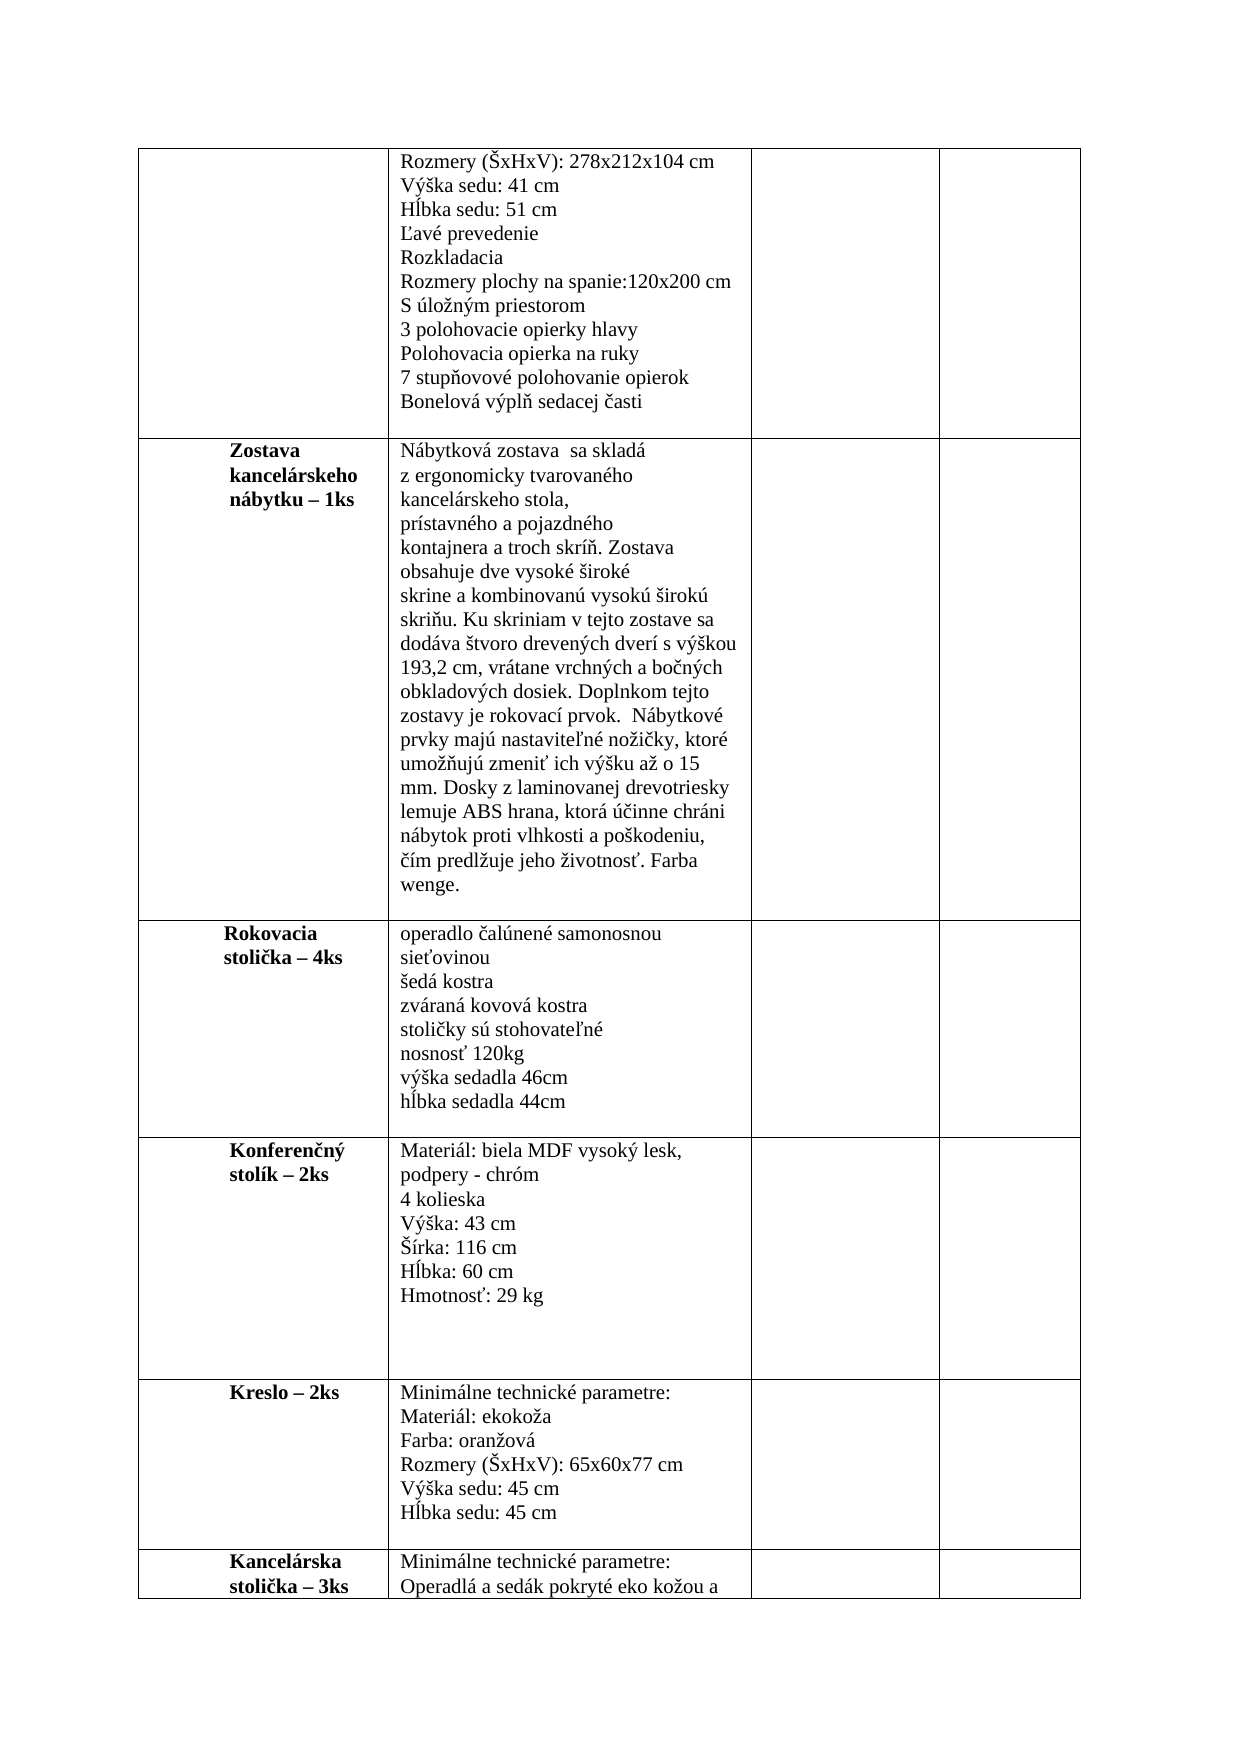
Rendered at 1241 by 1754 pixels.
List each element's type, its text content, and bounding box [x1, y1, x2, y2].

table_cell [752, 439, 939, 920]
table_cell Konferenčný stolík – 2ks [139, 1138, 388, 1379]
table_cell [940, 1138, 1080, 1379]
table_cell [940, 439, 1080, 920]
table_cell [389, 1550, 751, 1598]
table_cell [752, 1550, 939, 1598]
table_cell [940, 1380, 1080, 1548]
table_cell [940, 1550, 1080, 1598]
table_cell Minimálne technické parametre: Materiál: ekokoža Farba: oranžová Rozmery (ŠxHxV): 65x60x77 cm Výška sedu: 45 cm Hĺbka sedu: 45 cm [389, 1380, 751, 1548]
table_cell Zostava kancelárskeho nábytku – 1ks [139, 439, 388, 920]
table_cell [752, 1138, 939, 1379]
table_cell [389, 149, 751, 437]
table_cell [752, 921, 939, 1137]
table_cell [940, 921, 1080, 1137]
table_cell operadlo čalúnené samonosnou sieťovinou šedá kostra zváraná kovová kostra stoličky sú stohovateľné nosnosť 120kg výška sedadla 46cm hĺbka sedadla 44cm [389, 921, 751, 1137]
table_cell Nábytková zostava sa skladá z ergonomicky tvarovaného kancelárskeho stola, prístavného a pojazdného kontajnera a troch skríň. Zostava obsahuje dve vysoké široké skrine a kombinovanú vysokú širokú skriňu. Ku skriniam v tejto zostave sa dodáva štvoro drevených dverí s výškou 193,2 cm, vrátane vrchných a bočných obkladových dosiek. Doplnkom tejto zostavy je rokovací prvok. Nábytkové prvky majú nastaviteľné nožičky, ktoré umožňujú zmeniť ich výšku až o 15 mm. Dosky z laminovanej drevotriesky lemuje ABS hrana, ktorá účinne chráni nábytok proti vlhkosti a poškodeniu, čím predlžuje jeho životnosť. Farba wenge. [389, 439, 751, 920]
table_cell Rokovacia stolička – 4ks [139, 921, 388, 1137]
table_cell [940, 149, 1080, 437]
table_cell [752, 1380, 939, 1548]
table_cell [139, 1550, 388, 1598]
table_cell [139, 149, 388, 437]
table_cell Materiál: biela MDF vysoký lesk, podpery - chróm 4 kolieska Výška: 43 cm Šírka: 116 cm Hĺbka: 60 cm Hmotnosť: 29 kg [389, 1138, 751, 1379]
table_cell [752, 149, 939, 437]
table_cell Kreslo – 2ks [139, 1380, 388, 1548]
